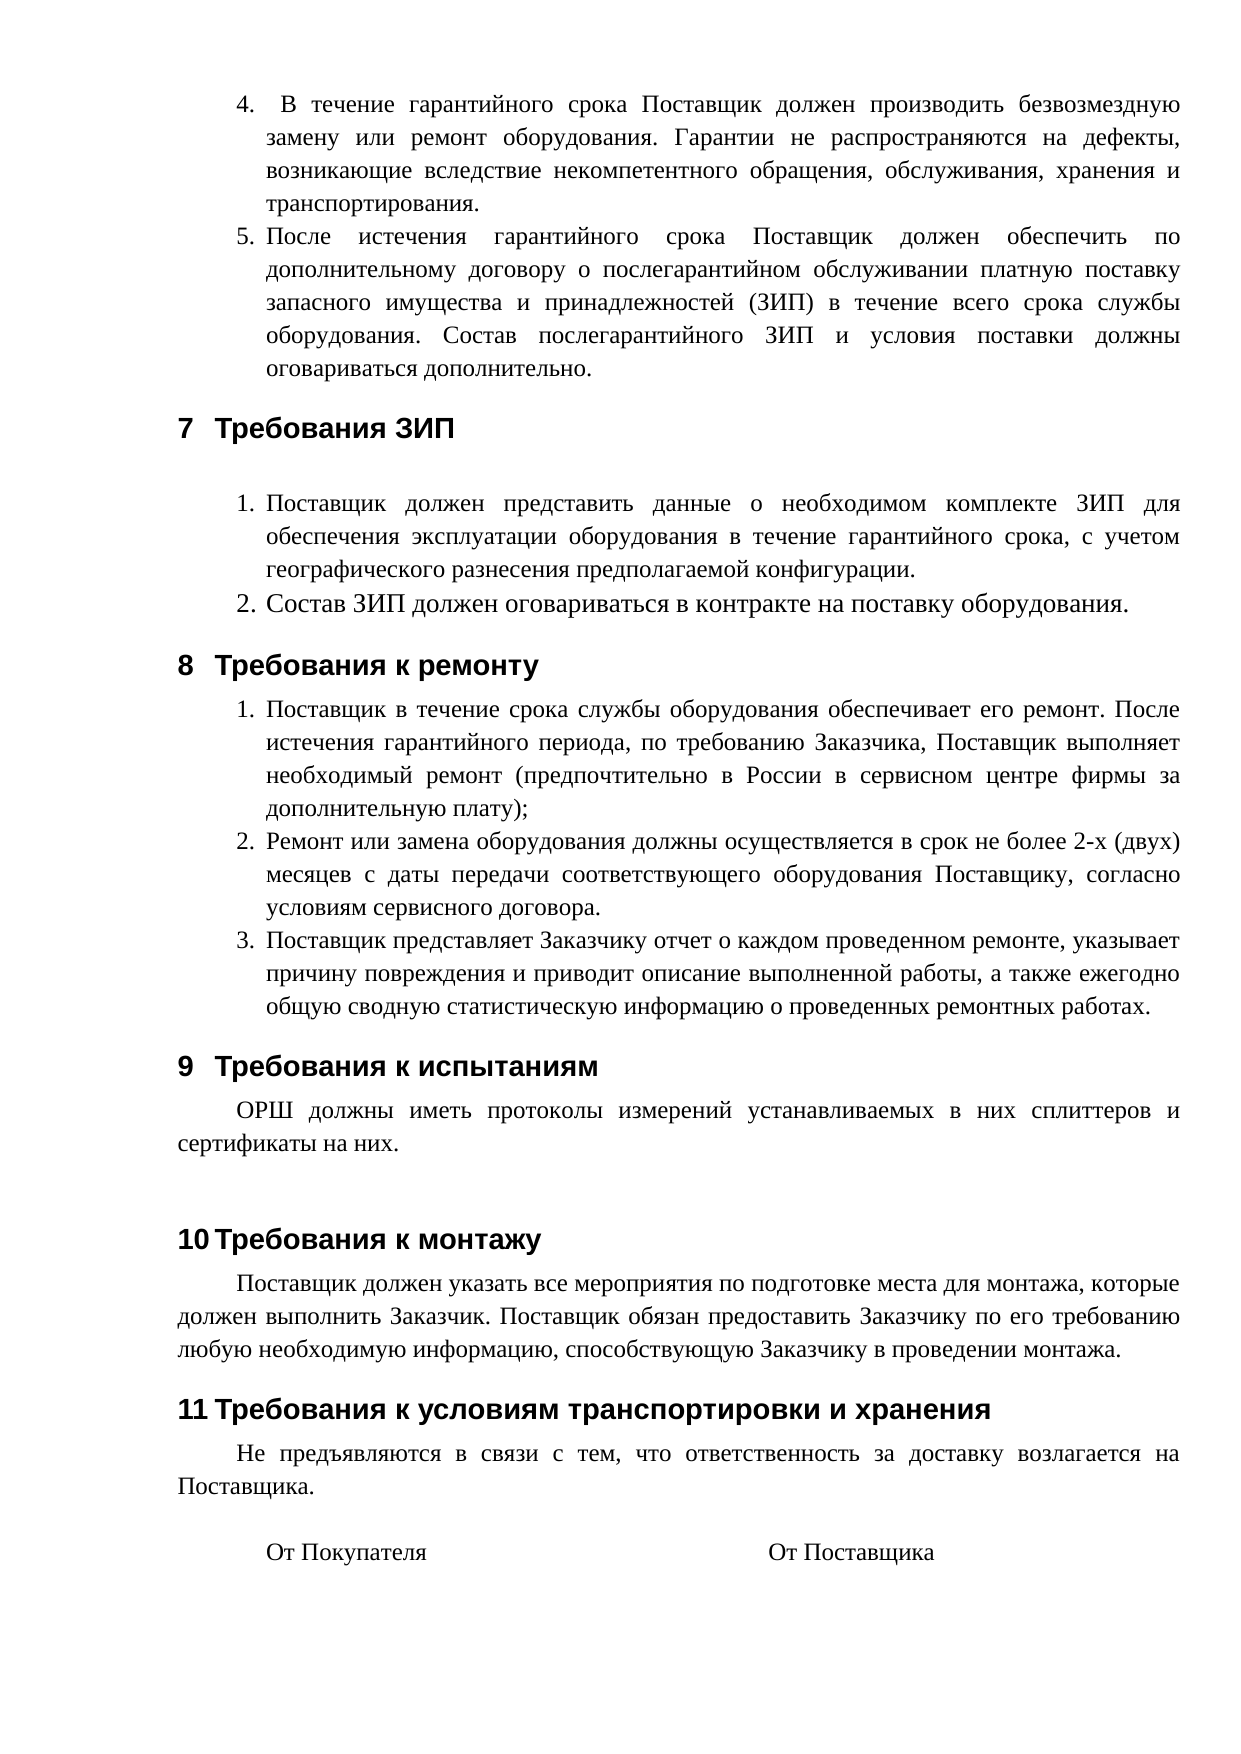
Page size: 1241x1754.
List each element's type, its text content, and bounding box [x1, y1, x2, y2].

list Ремонт или замена оборудования должны осуществляется в срок не более 2-х (двух) месяцев с даты передачи соответствующего оборудования Поставщику, согласно условиям сервисного договора. [236, 826, 1181, 921]
list Поставщик в течение срока службы оборудования обеспечивает его ремонт. После истечения гарантийного периода, по требованию Заказчика, Поставщик выполняет необходимый ремонт (предпочтительно в России в сервисном центре фирмы за дополнительную плату); [236, 694, 1181, 822]
text ОРШ должны иметь протоколы измерений устанавливаемых в них сплиттеров и сертификаты на них. [177, 1095, 1181, 1157]
text Поставщик должен указать все мероприятия по подготовке места для монтажа, которые должен выполнить Заказчик. Поставщик обязан предоставить Заказчику по его требованию любую необходимую информацию, способствующую Заказчику в проведении монтажа. [177, 1268, 1181, 1363]
subtitle Требования ЗИП [177, 411, 1181, 444]
list Поставщик должен представить данные о необходимом комплекте ЗИП для обеспечения эксплуатации оборудования в течение гарантийного срока, с учетом географического разнесения предполагаемой конфигурации. [236, 488, 1181, 583]
subtitle Требования к ремонту [177, 648, 1181, 681]
list Состав ЗИП должен оговариваться в контракте на поставку оборудования. [236, 587, 1181, 618]
subtitle Требования к условиям транспортировки и хранения [177, 1392, 1181, 1426]
list После истечения гарантийного срока Поставщик должен обеспечить по дополнительному договору о послегарантийном обслуживании платную поставку запасного имущества и принадлежностей (ЗИП) в течение всего срока службы оборудования. Состав послегарантийного ЗИП и условия поставки должны оговариваться дополнительно. [236, 221, 1181, 382]
text От Покупателя От Поставщика [266, 1537, 1181, 1566]
subtitle Требования к испытаниям [177, 1049, 1181, 1083]
list В течение гарантийного срока Поставщик должен производить безвозмездную замену или ремонт оборудования. Гарантии не распространяются на дефекты, возникающие вследствие некомпетентного обращения, обслуживания, хранения и транспортирования. [236, 89, 1181, 216]
text Не предъявляются в связи с тем, что ответственность за доставку возлагается на Поставщика. [177, 1438, 1181, 1500]
list Поставщик представляет Заказчику отчет о каждом проведенном ремонте, указывает причину повреждения и приводит описание выполненной работы, а также ежегодно общую сводную статистическую информацию о проведенных ремонтных работах. [236, 925, 1181, 1020]
subtitle Требования к монтажу [177, 1222, 1181, 1255]
